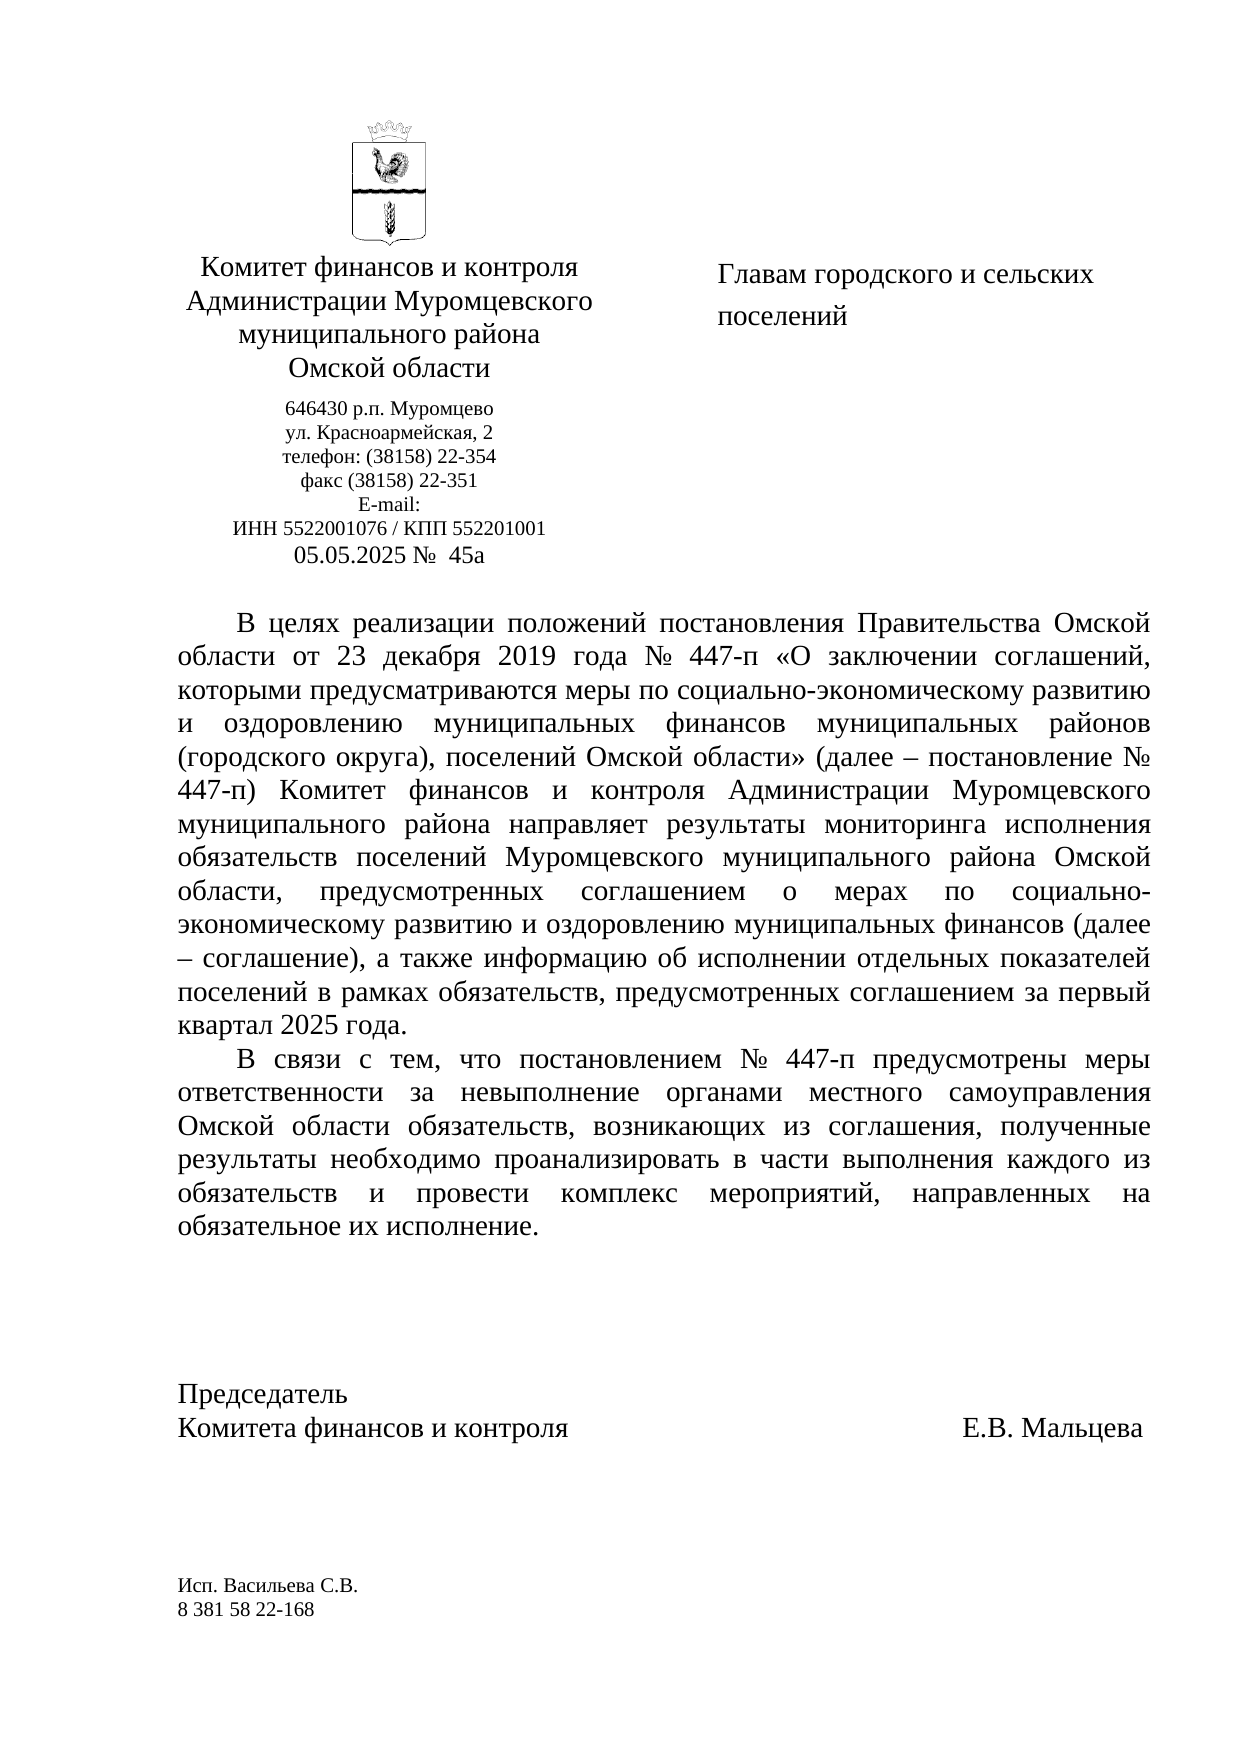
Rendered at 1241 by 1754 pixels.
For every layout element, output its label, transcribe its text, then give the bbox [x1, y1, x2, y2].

text В связи с тем, что постановлением № 447-п предусмотрены меры ответственности за невыполнение органами местного самоуправления Омской области обязательств, возникающих из соглашения, полученные результаты необходимо проанализировать в части выполнения каждого из обязательств и провести комплекс мероприятий, направленных на обязательное их исполнение. [177, 1041, 1152, 1242]
table_header Комитет финансов и контроля Администрации Муромцевского муниципального района Омской области 646430 р.п. Муромцево ул. Красноармейская, 2 телефон: (38158) 22-354 факс (38158) 22-351 E-mail: ИНН 5522001076 / КПП 552201001 05.05.2025 № 45а [170, 118, 608, 576]
text 8 381 58 22-168 [177, 1597, 1152, 1621]
text Исп. Васильева С.В. [177, 1573, 1152, 1597]
text Председатель [177, 1376, 1152, 1410]
text В целях реализации положений постановления Правительства Омской области от 23 декабря 2019 года № 447-п «О заключении соглашений, которыми предусматриваются меры по социально-экономическому развитию и оздоровлению муниципальных финансов муниципальных районов (городского округа), поселений Омской области» (далее – постановление № 447-п) Комитет финансов и контроля Администрации Муромцевского муниципального района направляет результаты мониторинга исполнения обязательств поселений Муромцевского муниципального района Омской области, предусмотренных соглашением о мерах по социально-экономическому развитию и оздоровлению муниципальных финансов (далее – соглашение), а также информацию об исполнении отдельных показателей поселений в рамках обязательств, предусмотренных соглашением за первый квартал 2025 года. [177, 605, 1152, 1041]
picture [338, 118, 440, 250]
text Комитета финансов и контроля Е.В. Мальцева [177, 1410, 1152, 1443]
